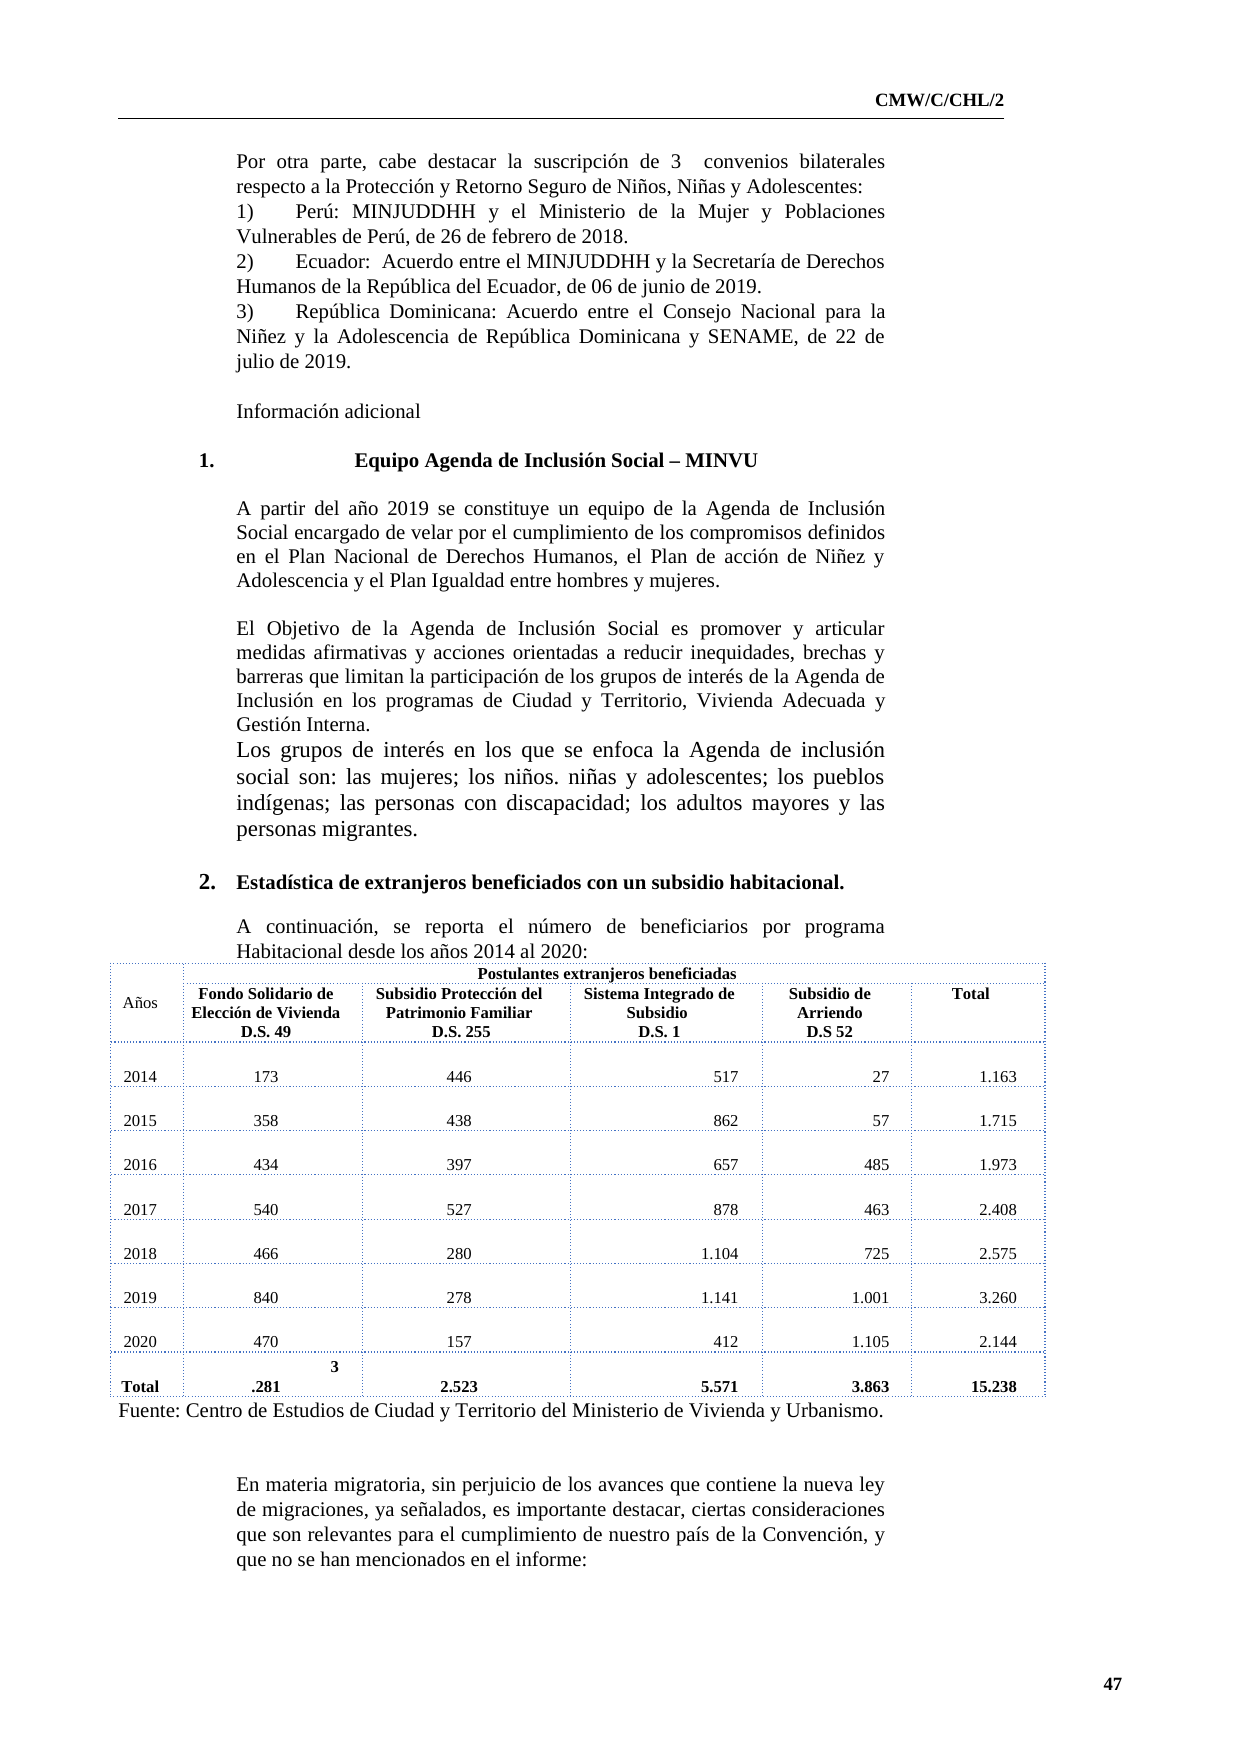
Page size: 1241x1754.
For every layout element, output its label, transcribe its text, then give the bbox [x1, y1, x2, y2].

table_cell 1.715 [911, 1086, 1045, 1130]
text A partir del año 2019 se constituye un equipo de la Agenda de Inclusión Social encargado de velar por el cumplimiento de los compromisos definidos en el Plan Nacional de Derechos Humanos, el Plan de acción de Niñez y Adolescencia y el Plan Igualdad entre hombres y mujeres. [236, 496, 886, 592]
table_cell 2016 [111, 1130, 184, 1174]
table_cell 2.523 [363, 1351, 570, 1396]
text 2) Ecuador: Acuerdo entre el MINJUDDHH y la Secretaría de Derechos Humanos de la República del Ecuador, de 06 de junio de 2019. [236, 248, 886, 298]
table_cell Total [911, 983, 1045, 1041]
table_cell 1.163 [911, 1041, 1045, 1086]
table_cell 434 [184, 1130, 362, 1174]
table_header Postulantes extranjeros beneficiadas [184, 963, 1045, 983]
table_cell 3.281 [184, 1351, 362, 1396]
table_cell 15.238 [911, 1351, 1045, 1396]
table_cell Fondo Solidario de Elección de Vivienda D.S. 49 [184, 983, 362, 1041]
table_cell Subsidio de Arriendo D.S 52 [763, 983, 911, 1041]
table_cell 2.408 [911, 1174, 1045, 1218]
table_cell 1.141 [570, 1263, 763, 1307]
table_cell 2015 [111, 1086, 184, 1130]
table_cell 2.575 [911, 1219, 1045, 1263]
text Los grupos de interés en los que se enfoca la Agenda de inclusión social son: las mujeres; los niños. niñas y adolescentes; los pueblos indígenas; las personas con discapacidad; los adultos mayores y las personas migrantes. [236, 736, 886, 842]
text En materia migratoria, sin perjuicio de los avances que contiene la nueva ley de migraciones, ya señalados, es importante destacar, ciertas consideraciones que son relevantes para el cumplimiento de nuestro país de la Convención, y que no se han mencionados en el informe: [236, 1471, 886, 1571]
table_cell 358 [184, 1086, 362, 1130]
table_cell 1.001 [763, 1263, 911, 1307]
text Por otra parte, cabe destacar la suscripción de 3 convenios bilaterales respecto a la Protección y Retorno Seguro de Niños, Niñas y Adolescentes: [236, 148, 886, 198]
table_cell 540 [184, 1174, 362, 1218]
table_cell 725 [763, 1219, 911, 1263]
table_cell Subsidio Protección del Patrimonio Familiar D.S. 255 [363, 983, 570, 1041]
table_cell 27 [763, 1041, 911, 1086]
table_cell Total [111, 1351, 184, 1396]
list Equipo Agenda de Inclusión Social – MINVU [199, 448, 886, 472]
table_cell 412 [570, 1307, 763, 1351]
table_header Años [111, 963, 184, 1041]
text Información adicional [236, 398, 886, 423]
table_cell 485 [763, 1130, 911, 1174]
table_cell 862 [570, 1086, 763, 1130]
table_cell 470 [184, 1307, 362, 1351]
table_cell 173 [184, 1041, 362, 1086]
text A continuación, se reporta el número de beneficiarios por programa Habitacional desde los años 2014 al 2020: [236, 913, 886, 963]
table_cell 2014 [111, 1041, 184, 1086]
table_cell 1.105 [763, 1307, 911, 1351]
table_cell 1.973 [911, 1130, 1045, 1174]
table_cell 446 [363, 1041, 570, 1086]
table_cell 2020 [111, 1307, 184, 1351]
table_cell 397 [363, 1130, 570, 1174]
table_cell 466 [184, 1219, 362, 1263]
table_cell 517 [570, 1041, 763, 1086]
table_cell 2017 [111, 1174, 184, 1218]
table_cell 1.104 [570, 1219, 763, 1263]
table_cell 57 [763, 1086, 911, 1130]
table_cell 280 [363, 1219, 570, 1263]
table_cell 878 [570, 1174, 763, 1218]
table_cell 2019 [111, 1263, 184, 1307]
table_cell 5.571 [570, 1351, 763, 1396]
text 1) Perú: MINJUDDHH y el Ministerio de la Mujer y Poblaciones Vulnerables de Perú, de 26 de febrero de 2018. [236, 198, 886, 248]
table_cell 2.144 [911, 1307, 1045, 1351]
table_cell 3.863 [763, 1351, 911, 1396]
text 3) República Dominicana: Acuerdo entre el Consejo Nacional para la Niñez y la Adolescencia de República Dominicana y SENAME, de 22 de julio de 2019. [236, 298, 886, 373]
table_cell 3.260 [911, 1263, 1045, 1307]
table_cell Sistema Integrado de Subsidio D.S. 1 [570, 983, 763, 1041]
table_cell 840 [184, 1263, 362, 1307]
table_cell 278 [363, 1263, 570, 1307]
table_cell 2018 [111, 1219, 184, 1263]
table_cell 157 [363, 1307, 570, 1351]
text Fuente: Centro de Estudios de Ciudad y Territorio del Ministerio de Vivienda y Urbanismo. [118, 1397, 989, 1422]
table_cell 527 [363, 1174, 570, 1218]
text El Objetivo de la Agenda de Inclusión Social es promover y articular medidas afirmativas y acciones orientadas a reducir inequidades, brechas y barreras que limitan la participación de los grupos de interés de la Agenda de Inclusión en los programas de Ciudad y Territorio, Vivienda Adecuada y Gestión Interna. [236, 616, 886, 736]
table_cell 657 [570, 1130, 763, 1174]
table_cell 438 [363, 1086, 570, 1130]
list Estadística de extranjeros beneficiados con un subsidio habitacional. [199, 868, 886, 894]
table_cell 463 [763, 1174, 911, 1218]
